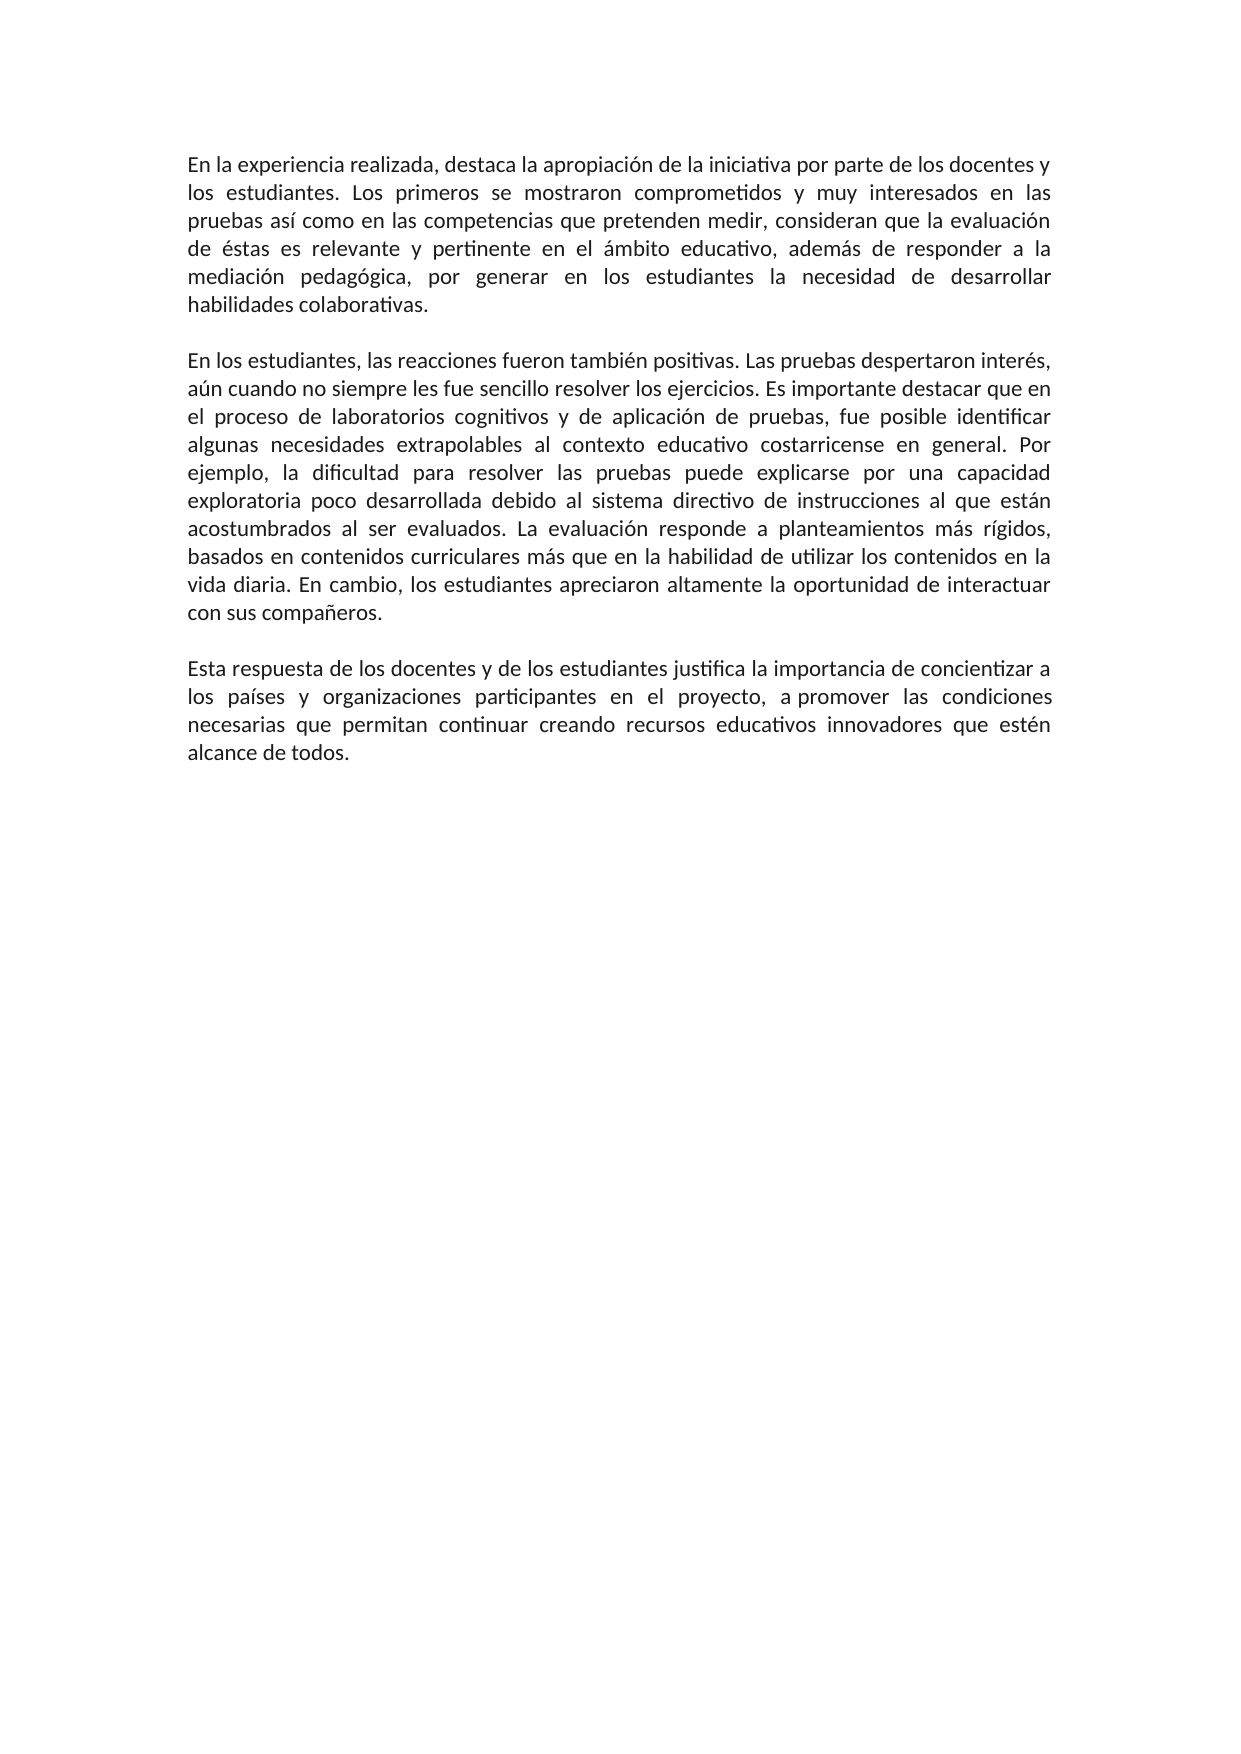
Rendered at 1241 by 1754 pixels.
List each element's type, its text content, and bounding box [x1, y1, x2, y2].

text Esta respuesta de los docentes y de los estudiantes justifica la importancia de concientizar a los países y organizaciones participantes en el proyecto, a promover las condiciones necesarias que permitan continuar creando recursos educativos innovadores que estén alcance de todos. [187, 654, 1053, 766]
text En los estudiantes, las reacciones fueron también positivas. Las pruebas despertaron interés, aún cuando no siempre les fue sencillo resolver los ejercicios. Es importante destacar que en el proceso de laboratorios cognitivos y de aplicación de pruebas, fue posible identificar algunas necesidades extrapolables al contexto educativo costarricense en general. Por ejemplo, la dificultad para resolver las pruebas puede explicarse por una capacidad exploratoria poco desarrollada debido al sistema directivo de instrucciones al que están acostumbrados al ser evaluados. La evaluación responde a planteamientos más rígidos, basados en contenidos curriculares más que en la habilidad de utilizar los contenidos en la vida diaria. En cambio, los estudiantes apreciaron altamente la oportunidad de interactuar con sus compañeros. [187, 346, 1053, 626]
text En la experiencia realizada, destaca la apropiación de la iniciativa por parte de los docentes y los estudiantes. Los primeros se mostraron comprometidos y muy interesados en las pruebas así como en las competencias que pretenden medir, consideran que la evaluación de éstas es relevante y pertinente en el ámbito educativo, además de responder a la mediación pedagógica, por generar en los estudiantes la necesidad de desarrollar habilidades colaborativas. [187, 150, 1053, 318]
